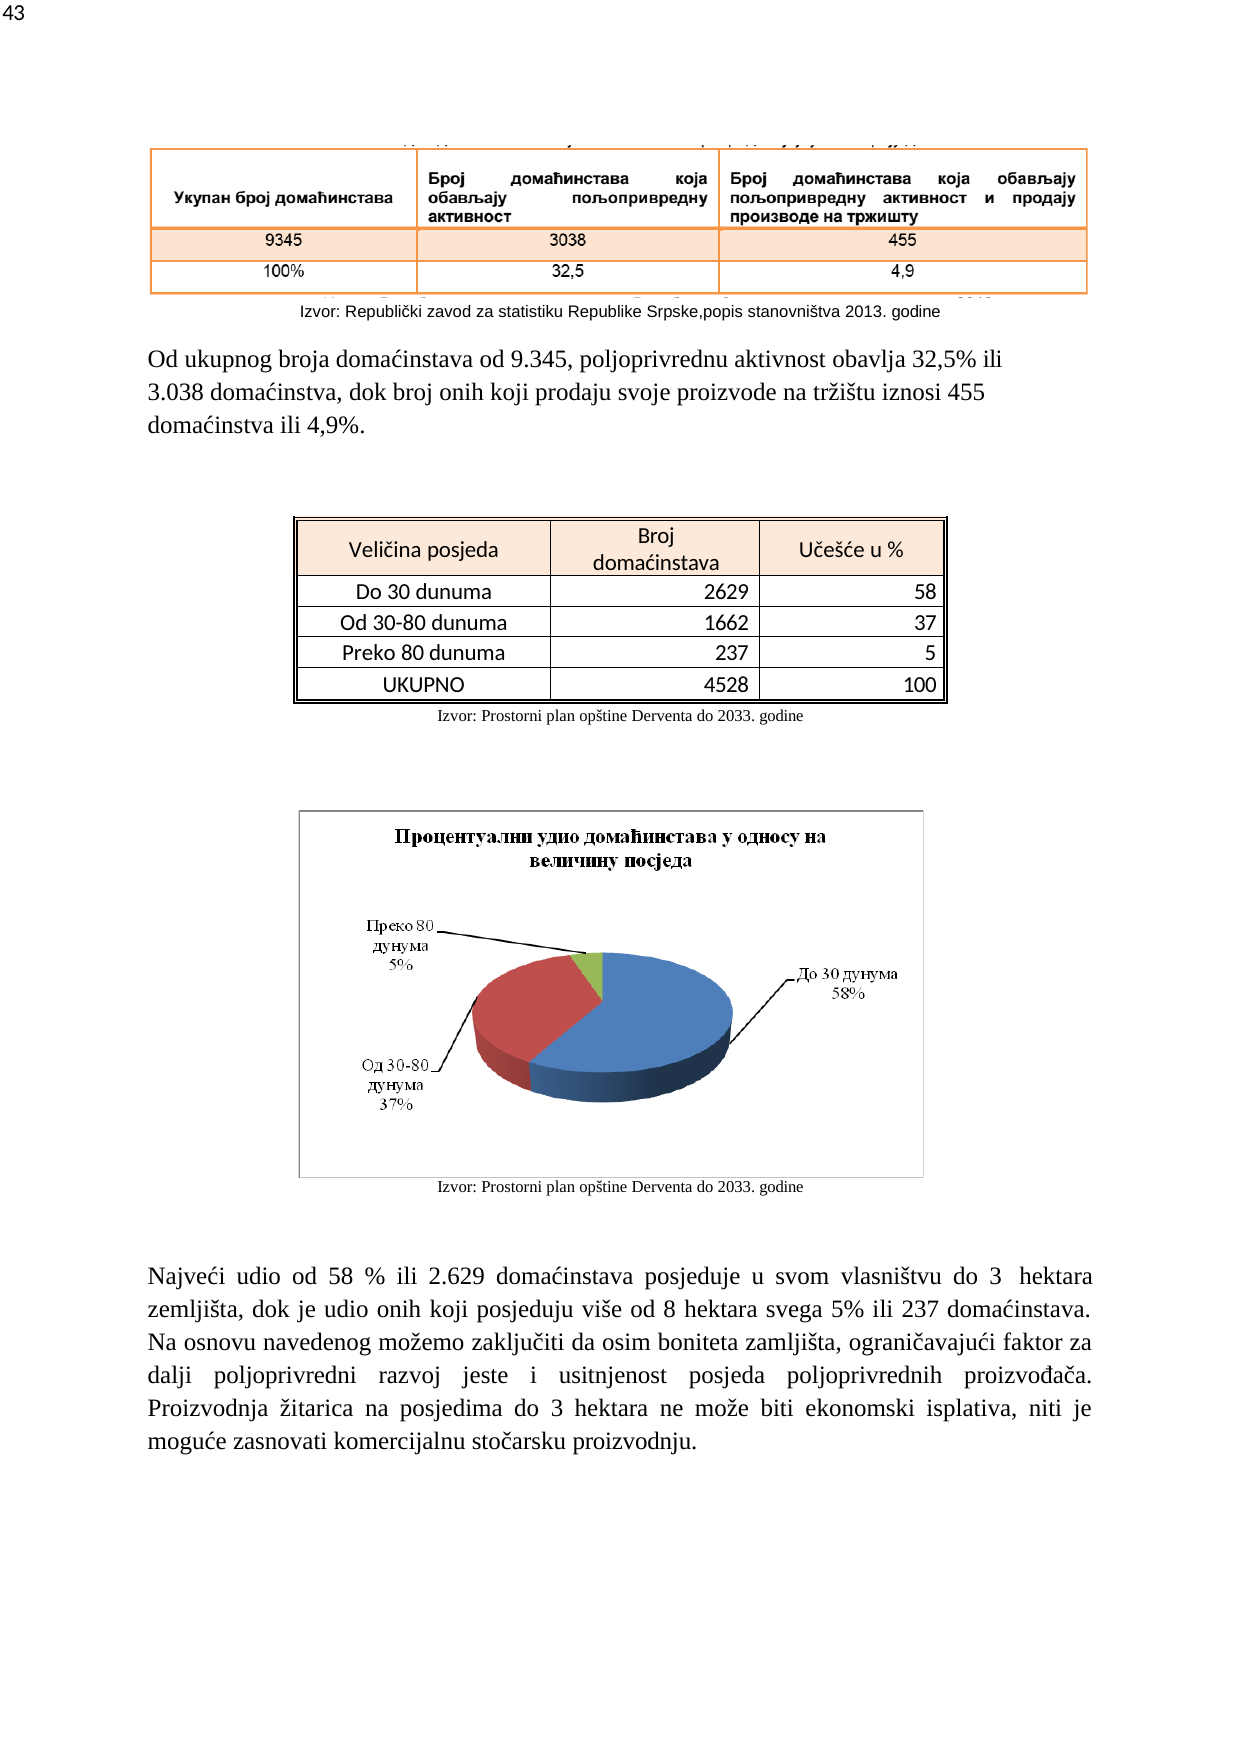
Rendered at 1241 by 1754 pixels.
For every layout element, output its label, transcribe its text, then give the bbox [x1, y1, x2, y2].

table_header Broj domaćinstava [551, 521, 759, 575]
table_cell 2629 [551, 576, 759, 606]
table_header Učešće u % [760, 521, 943, 575]
table_cell 58 [760, 576, 943, 606]
table_cell 37 [760, 607, 943, 636]
table_header Veličina posjeda [298, 521, 550, 575]
table_cell 4528 [551, 668, 759, 699]
table_cell UKUPNO [298, 668, 550, 699]
text Izvor: Prostorni plan opštine Derventa do 2033. godine [210, 706, 1030, 725]
table_cell 237 [551, 637, 759, 667]
text 3.038 domaćinstva, dok broj onih koji prodaju svoje proizvode na tržištu iznosi 455 domaćinstva ili 4,9%. [147, 377, 1083, 439]
text Najveći udio od 58 % ili 2.629 domaćinstava posjeduje u svom vlasništvu do 3 hektara zemljišta, dok je udio onih koji posjeduju više od 8 hektara svega 5% ili 237 domaćinstava. Na osnovu navedenog možemo zaključiti da osim boniteta zamljišta, ograničavajući faktor za dalji poljoprivredni razvoj jeste i usitnjenost posjeda poljoprivrednih proizvođača. Proizvodnja žitarica na posjedima do 3 hektara ne može biti ekonomski isplativa, niti je moguće zasnovati komercijalnu stočarsku proizvodnju. [147, 1261, 1093, 1455]
table_cell Do 30 dunuma [298, 576, 550, 606]
table_cell Preko 80 dunuma [298, 637, 550, 667]
text Izvor: Republički zavod za statistiku Republike Srpske,popis stanovništva 2013. godine [210, 301, 1030, 321]
picture [149, 145, 1088, 298]
text Od ukupnog broja domaćinstava od 9.345, poljoprivrednu aktivnost obavlja 32,5% ili [147, 344, 1181, 372]
table_cell 1662 [551, 607, 759, 636]
text Izvor: Prostorni plan opštine Derventa do 2033. godine [210, 808, 1030, 1196]
table_cell Od 30-80 dunuma [298, 607, 550, 636]
table_cell 100 [760, 668, 943, 699]
table_cell 5 [760, 637, 943, 667]
